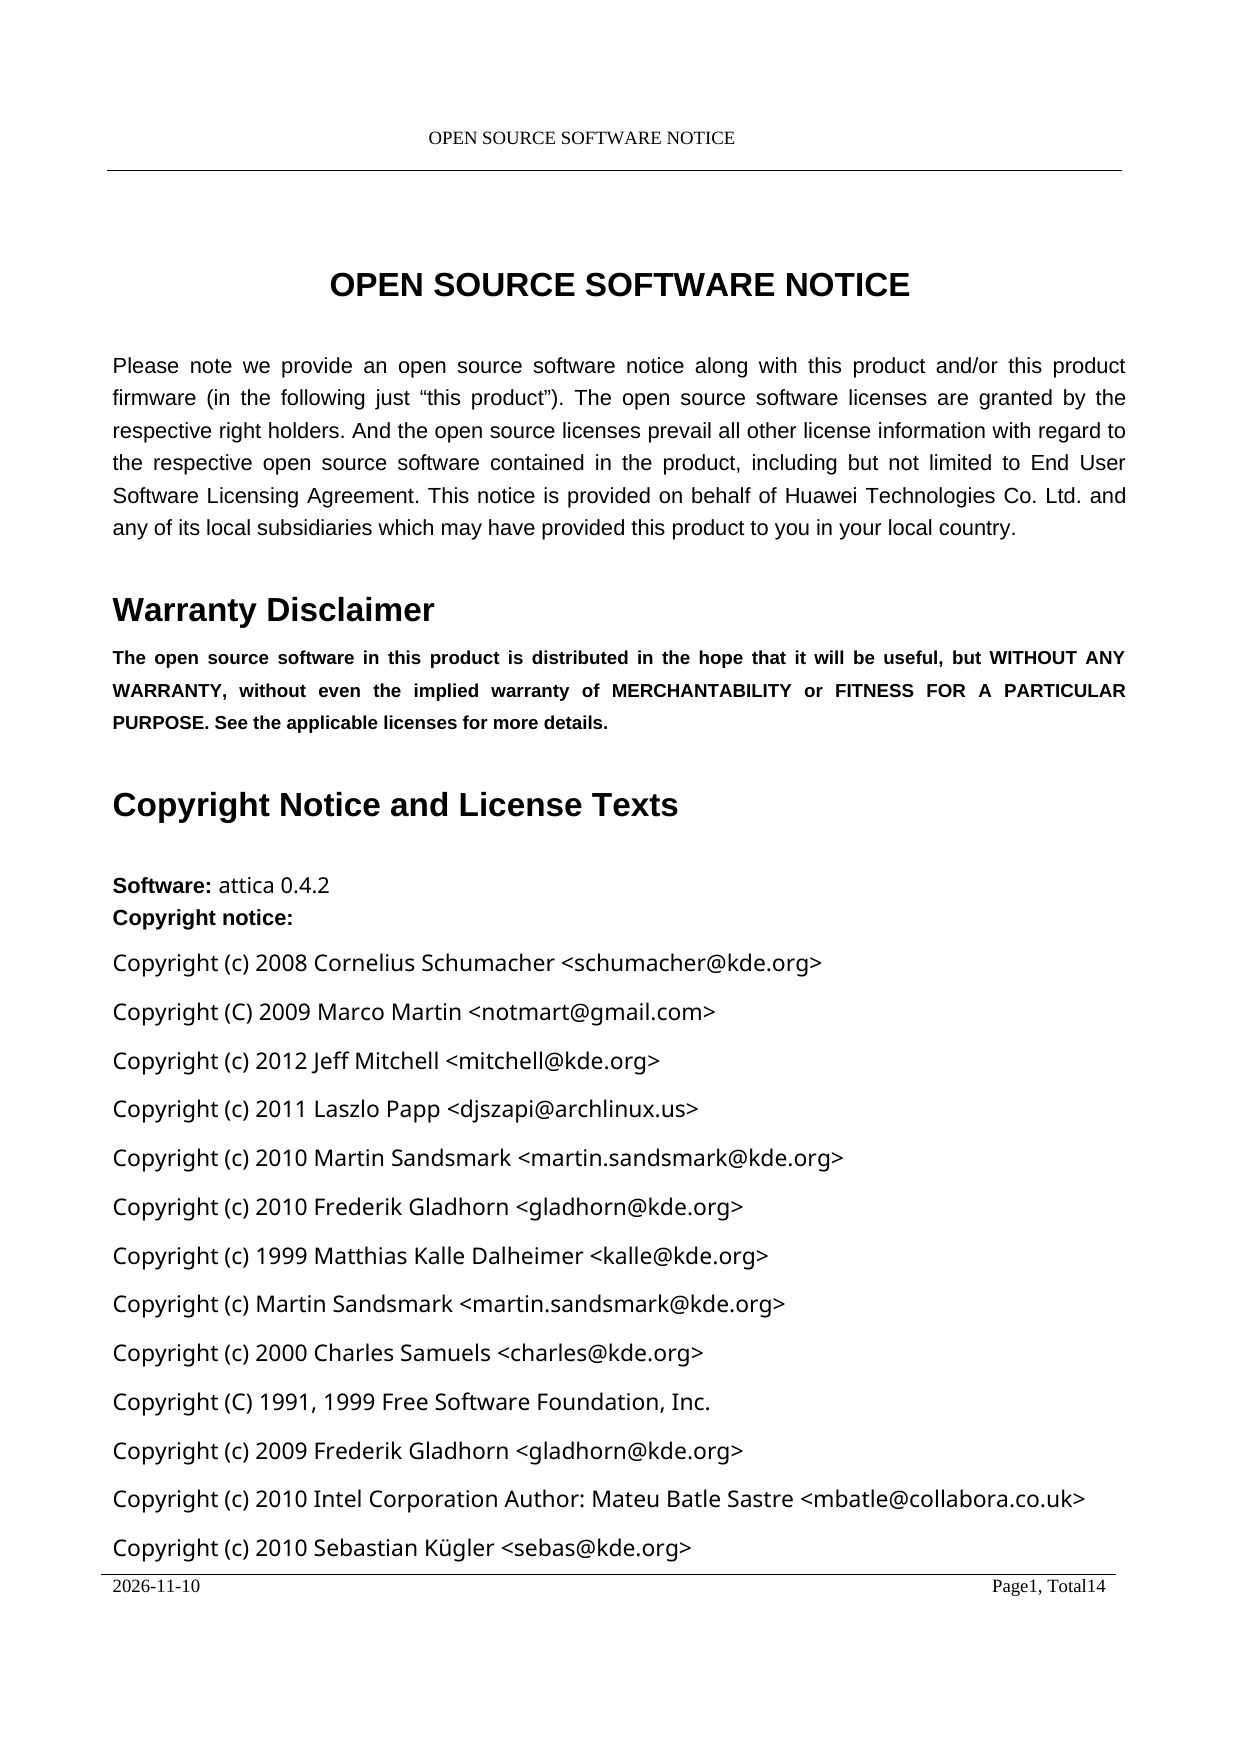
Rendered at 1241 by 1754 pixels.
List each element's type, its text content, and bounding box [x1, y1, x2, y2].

text The open source software in this product is distributed in the hope that it will be useful, but WITHOUT ANY WARRANTY, without even the implied warranty of MERCHANTABILITY or FITNESS FOR A PARTICULAR PURPOSE. See the applicable licenses for more details. [112, 641, 1128, 739]
text Software: attica 0.4.2 [112, 869, 1128, 901]
text Copyright notice: [112, 901, 1128, 934]
text Warranty Disclaimer [112, 576, 1128, 641]
text Copyright Notice and License Texts [112, 771, 1128, 836]
text Please note we provide an open source software notice along with this product and/or this product firmware (in the following just “this product”). The open source software licenses are granted by the respective right holders. And the open source licenses prevail all other license information with regard to the respective open source software contained in the product, including but not limited to End User Software Licensing Agreement. This notice is provided on behalf of Huawei Technologies Co. Ltd. and any of its local subsidiaries which may have provided this product to you in your local country. [112, 349, 1128, 544]
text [112, 947, 1128, 1564]
text OPEN SOURCE SOFTWARE NOTICE [112, 251, 1128, 316]
